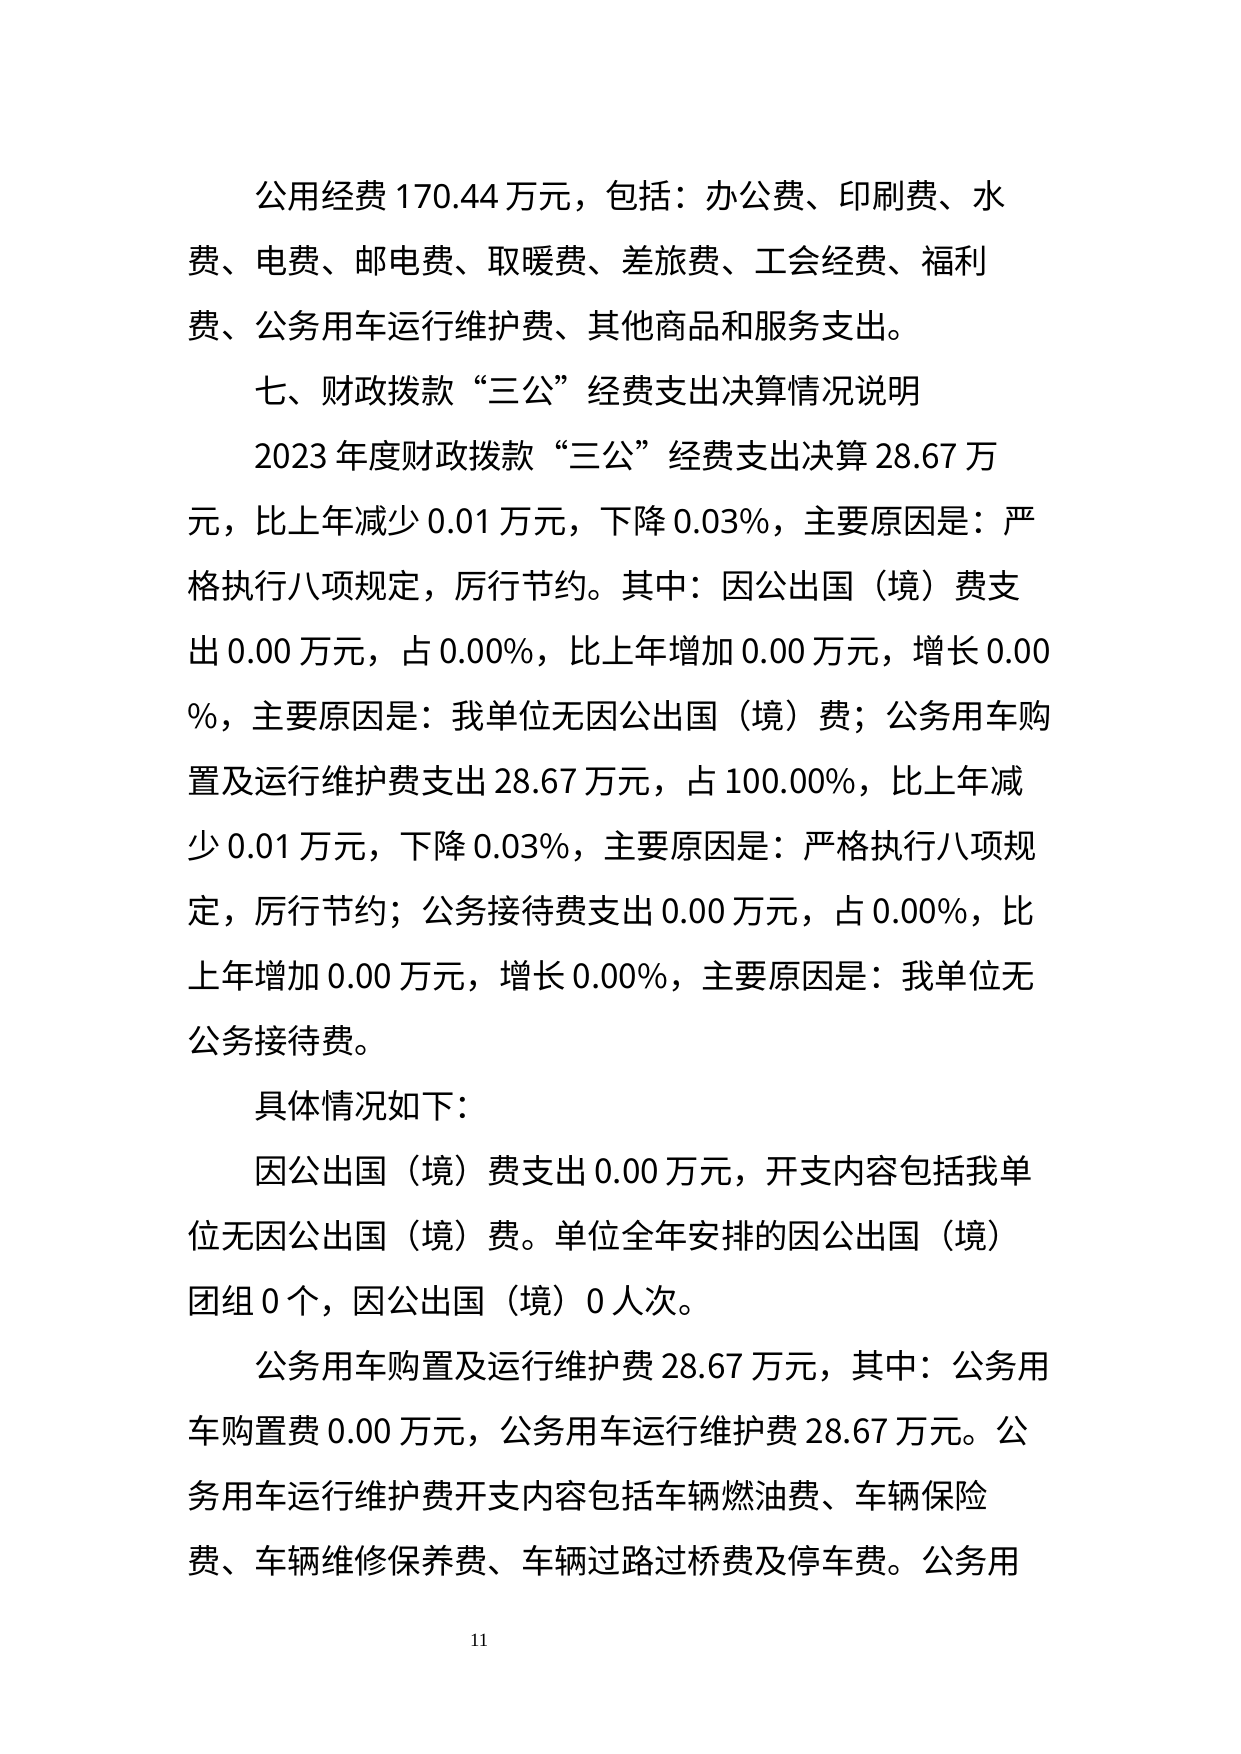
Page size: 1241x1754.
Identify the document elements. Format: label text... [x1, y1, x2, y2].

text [187, 1332, 1053, 1592]
text 公用经费170.44万元，包括：办公费、印刷费、水费、电费、邮电费、取暖费、差旅费、工会经费、福利费、公务用车运行维护费、其他商品和服务支出。 [187, 162, 1053, 357]
text 因公出国（境）费支出0.00万元，开支内容包括我单位无因公出国（境）费。单位全年安排的因公出国（境）团组0个，因公出国（境）0人次。 [187, 1137, 1053, 1332]
text 七、财政拨款“三公”经费支出决算情况说明 [187, 357, 1053, 422]
text 具体情况如下： [187, 1072, 1053, 1137]
text 2023年度财政拨款“三公”经费支出决算28.67万元，比上年减少0.01万元，下降0.03%，主要原因是：严格执行八项规定，厉行节约。其中：因公出国（境）费支出0.00万元，占0.00%，比上年增加0.00万元，增长0.00%，主要原因是：我单位无因公出国（境）费；公务用车购置及运行维护费支出28.67万元，占100.00%，比上年减少0.01万元，下降0.03%，主要原因是：严格执行八项规定，厉行节约；公务接待费支出0.00万元，占0.00%，比上年增加0.00万元，增长0.00%，主要原因是：我单位无公务接待费。 [187, 422, 1053, 1072]
